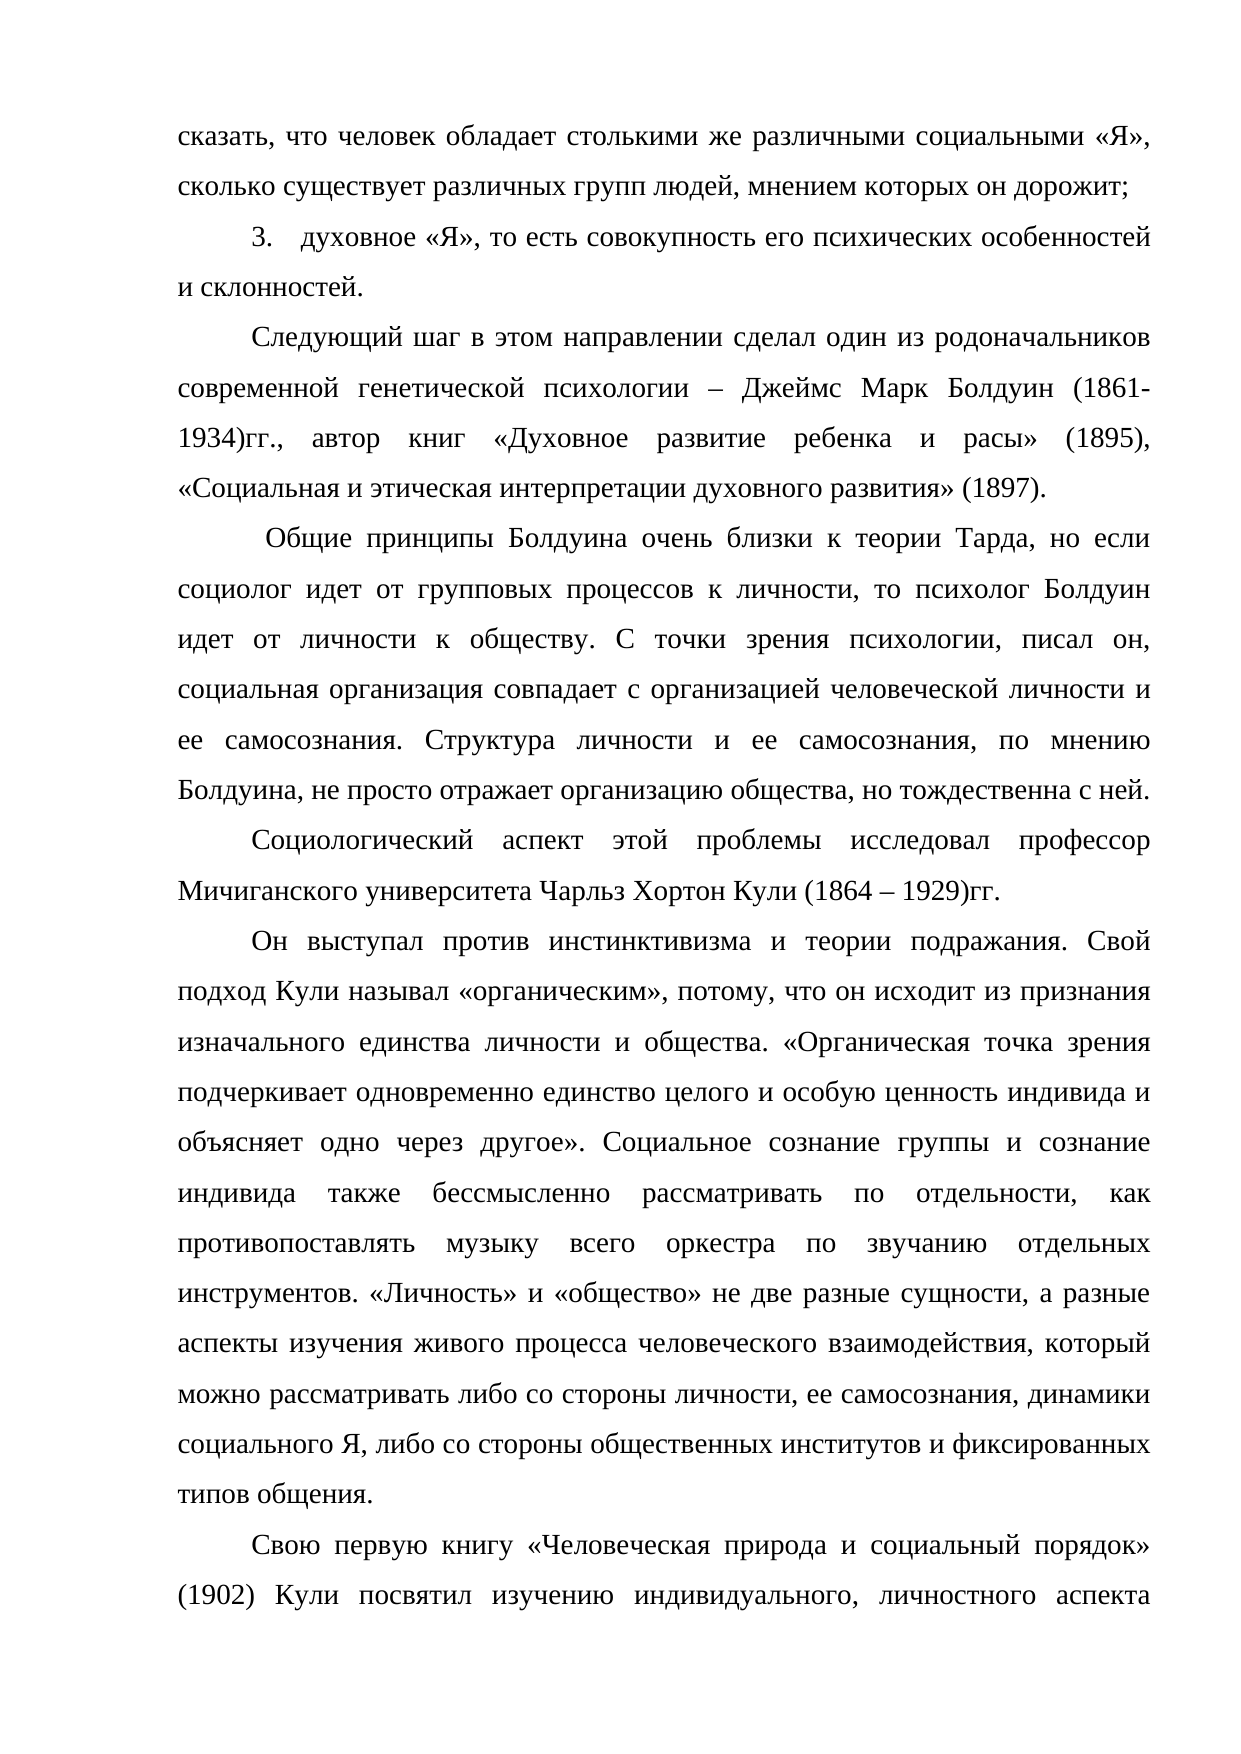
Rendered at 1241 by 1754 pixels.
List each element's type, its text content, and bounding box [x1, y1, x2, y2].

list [177, 118, 1152, 202]
text Следующий шаг в этом направлении сделал один из родоначальников современной генетической психологии – Джеймс Марк Болдуин (1861-1934)гг., автор книг «Духовное развитие ребенка и расы» (1895), «Социальная и этическая интерпретации духовного развития» (1897). [177, 319, 1152, 504]
text Социологический аспект этой проблемы исследовал профессор Мичиганского университета Чарльз Хортон Кули (1864 – 1929)гг. [177, 822, 1152, 906]
text Общие принципы Болдуина очень близки к теории Тарда, но если социолог идет от групповых процессов к личности, то психолог Болдуин идет от личности к обществу. С точки зрения психологии, писал он, социальная организация совпадает с организацией человеческой личности и ее самосознания. Структура личности и ее самосознания, по мнению Болдуина, не просто отражает организацию общества, но тождественна с ней. [177, 521, 1152, 806]
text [177, 1527, 1152, 1611]
list духовное «Я», то есть совокупность его психических особенностей и склонностей. [177, 219, 1152, 303]
text Он выступал против инстинктивизма и теории подражания. Свой подход Кули называл «органическим», потому, что он исходит из признания изначального единства личности и общества. «Органическая точка зрения подчеркивает одновременно единство целого и особую ценность индивида и объясняет одно через другое». Социальное сознание группы и сознание индивида также бессмысленно рассматривать по отдельности, как противопоставлять музыку всего оркестра по звучанию отдельных инструментов. «Личность» и «общество» не две разные сущности, а разные аспекты изучения живого процесса человеческого взаимодействия, который можно рассматривать либо со стороны личности, ее самосознания, динамики социального Я, либо со стороны общественных институтов и фиксированных типов общения. [177, 923, 1152, 1510]
